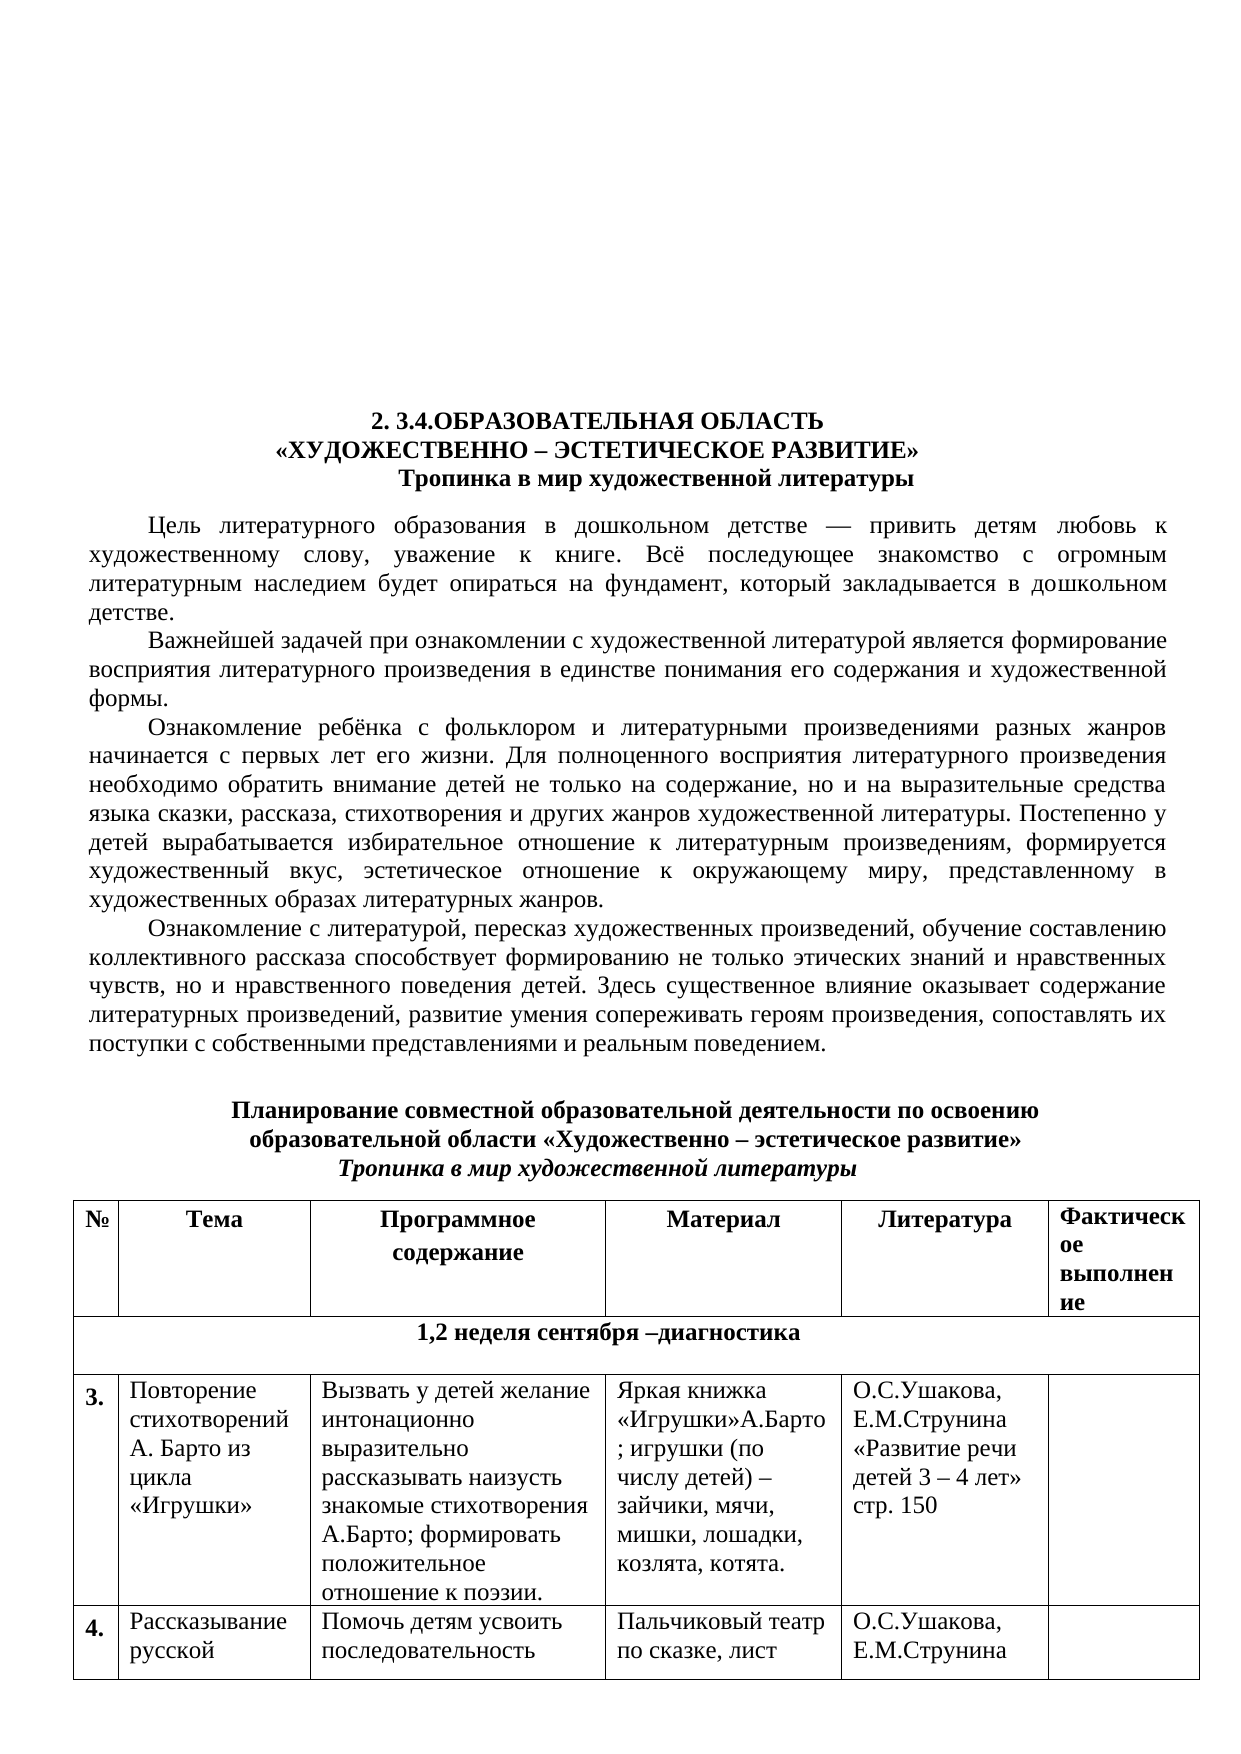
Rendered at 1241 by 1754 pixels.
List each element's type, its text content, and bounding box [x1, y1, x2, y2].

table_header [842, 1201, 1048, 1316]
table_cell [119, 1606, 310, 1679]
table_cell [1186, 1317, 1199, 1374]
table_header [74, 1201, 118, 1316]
text Тропинка в мир художественной литературы [29, 1153, 1165, 1181]
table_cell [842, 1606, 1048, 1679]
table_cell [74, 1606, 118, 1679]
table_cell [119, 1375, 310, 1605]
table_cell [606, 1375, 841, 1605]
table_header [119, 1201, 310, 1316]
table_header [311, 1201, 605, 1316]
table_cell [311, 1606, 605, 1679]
text Цель литературного образования в дошкольном детстве — привить детям любовь к художественному слову, уважение к книге. Всё последующее знакомство с огромным литературным наследием будет опираться на фундамент, который закладывается в дошкольном детстве. [89, 511, 1167, 626]
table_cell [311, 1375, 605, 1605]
text Ознакомление с литературой, пересказ художественных произведений, обучение составлению коллективного рассказа способствует формированию не только этических знаний и нравственных чувств, но и нравственного поведения детей. Здесь существенное влияние оказывает содержание литературных произведений, развитие умения сопереживать героям произведения, сопоставлять их поступки с собственными представлениями и реальным поведением. [89, 913, 1167, 1057]
text Ознакомление ребёнка с фольклором и литературными произведениями разных жанров начинается с первых лет его жизни. Для полноценного восприятия литературного произведения необходимо обратить внимание детей не только на содержание, но и на выразительные средства языка сказки, рассказа, стихотворения и других жанров художественной литературы. Постепенно у детей вырабатывается избирательное отношение к литературным произведениям, формируется художественный вкус, эстетическое отношение к окружающему миру, представленному в художественных образах литературных жанров. [89, 712, 1167, 913]
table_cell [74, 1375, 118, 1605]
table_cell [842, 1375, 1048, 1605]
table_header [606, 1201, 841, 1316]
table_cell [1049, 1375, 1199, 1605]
text образовательной области «Художественно – эстетическое развитие» [29, 1124, 1167, 1153]
text Планирование совместной образовательной деятельности по освоению [29, 1095, 1167, 1124]
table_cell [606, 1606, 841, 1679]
text Важнейшей задачей при ознакомлении с художественной литературой является формирование восприятия литературного произведения в единстве понимания его содержания и художественной формы. [89, 626, 1167, 712]
text Тропинка в мир художественной литературы [89, 463, 1165, 492]
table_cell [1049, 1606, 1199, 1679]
text «ХУДОЖЕСТВЕННО – ЭСТЕТИЧЕСКОЕ РАЗВИТИЕ» [29, 435, 1165, 463]
text 2. 3.4.ОБРАЗОВАТЕЛЬНАЯ ОБЛАСТЬ [29, 406, 1165, 435]
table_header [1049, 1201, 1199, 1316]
